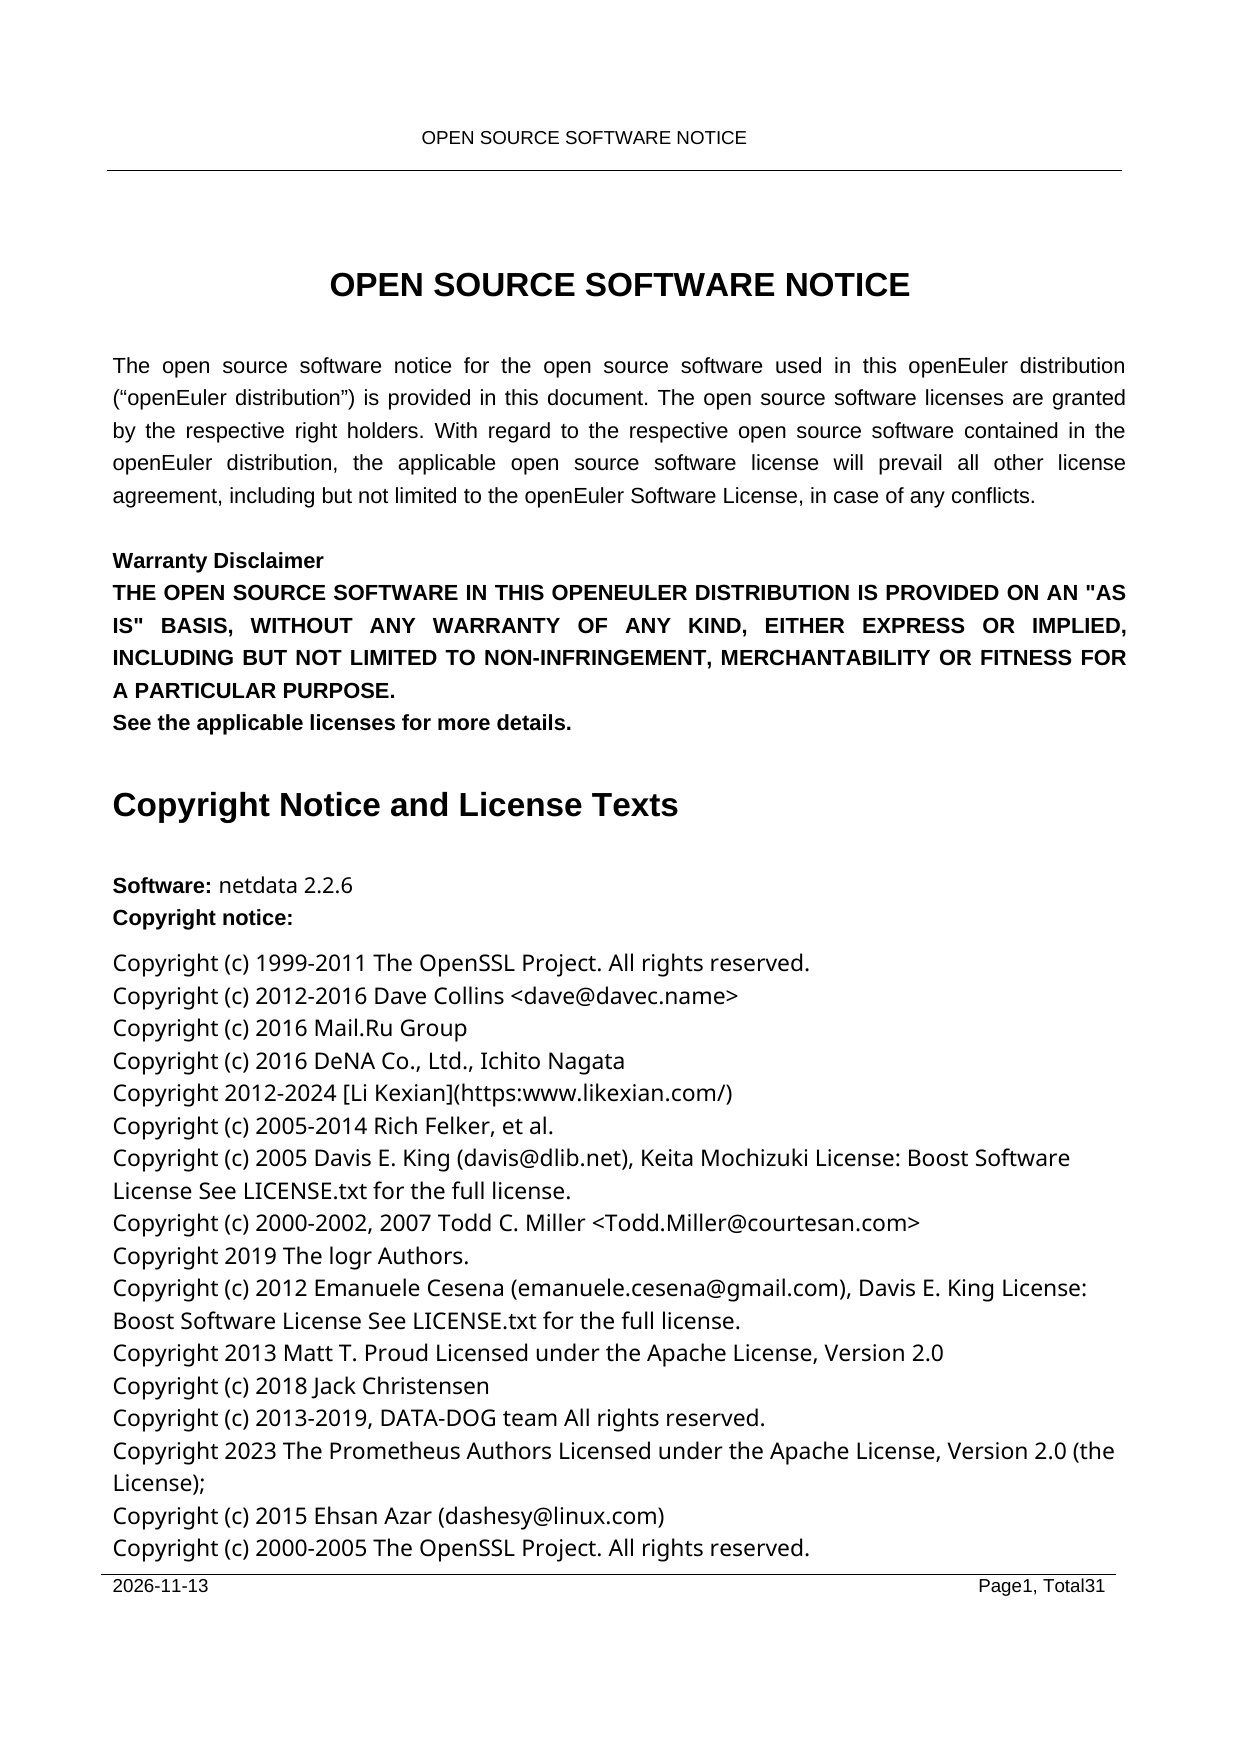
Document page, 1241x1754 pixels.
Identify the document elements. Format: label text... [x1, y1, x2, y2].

text THE OPEN SOURCE SOFTWARE IN THIS OPENEULER DISTRIBUTION IS PROVIDED ON AN "AS IS" BASIS, WITHOUT ANY WARRANTY OF ANY KIND, EITHER EXPRESS OR IMPLIED, INCLUDING BUT NOT LIMITED TO NON-INFRINGEMENT, MERCHANTABILITY OR FITNESS FOR A PARTICULAR PURPOSE. See the applicable licenses for more details. [112, 576, 1128, 739]
text Warranty Disclaimer [112, 544, 1128, 576]
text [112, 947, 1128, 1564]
text Copyright notice: [112, 901, 1128, 934]
text The open source software notice for the open source software used in this openEuler distribution (“openEuler distribution”) is provided in this document. The open source software licenses are granted by the respective right holders. With regard to the respective open source software contained in the openEuler distribution, the applicable open source software license will prevail all other license agreement, including but not limited to the openEuler Software License, in case of any conflicts. [112, 349, 1128, 511]
text Copyright Notice and License Texts [112, 771, 1128, 836]
title Software: netdata 2.2.6 [112, 869, 1128, 901]
text OPEN SOURCE SOFTWARE NOTICE [112, 251, 1128, 316]
